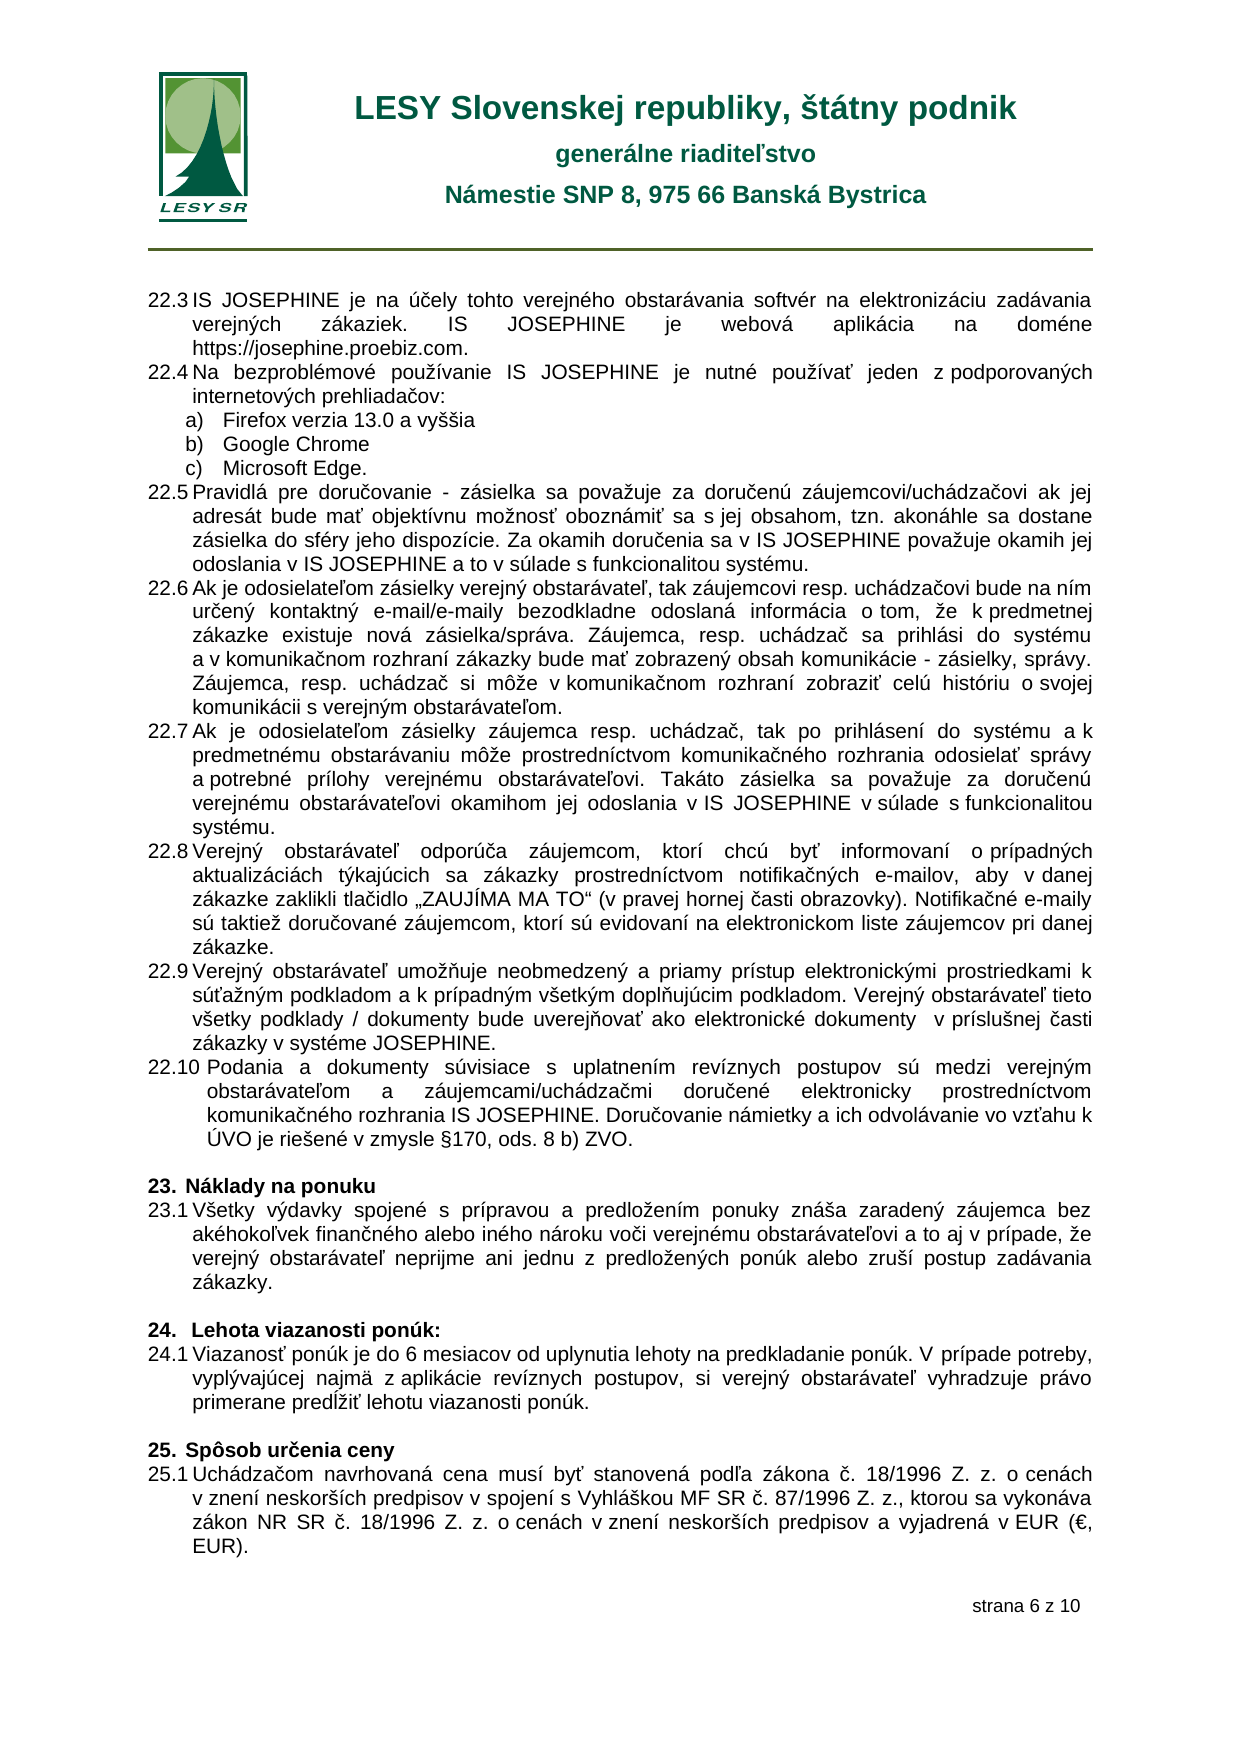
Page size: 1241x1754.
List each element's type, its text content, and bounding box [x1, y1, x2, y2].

list Google Chrome [185, 432, 1093, 456]
list Spôsob určenia ceny [148, 1438, 1093, 1462]
list Lehota viazanosti ponúk: [148, 1318, 1093, 1342]
list Pravidlá pre doručovanie - zásielka sa považuje za doručenú záujemcovi/uchádzačovi ak jej adresát bude mať objektívnu možnosť oboznámiť sa s jej obsahom, tzn. akonáhle sa dostane zásielka do sféry jeho dispozície. Za okamih doručenia sa v IS JOSEPHINE považuje okamih jej odoslania v IS JOSEPHINE a to v súlade s funkcionalitou systému. [148, 479, 1093, 575]
list Viazanosť ponúk je do 6 mesiacov od uplynutia lehoty na predkladanie ponúk. V prípade potreby, vyplývajúcej najmä z aplikácie revíznych postupov, si verejný obstarávateľ vyhradzuje právo primerane predĺžiť lehotu viazanosti ponúk. [148, 1342, 1093, 1414]
list Firefox verzia 13.0 a vyššia [185, 408, 1093, 432]
list Ak je odosielateľom zásielky záujemca resp. uchádzač, tak po prihlásení do systému a k predmetnému obstarávaniu môže prostredníctvom komunikačného rozhrania odosielať správy a potrebné prílohy verejnému obstarávateľovi. Takáto zásielka sa považuje za doručenú verejnému obstarávateľovi okamihom jej odoslania v IS JOSEPHINE v súlade s funkcionalitou systému. [148, 719, 1093, 839]
list Microsoft Edge. [185, 456, 1093, 479]
list Na bezproblémové používanie IS JOSEPHINE je nutné používať jeden z podporovaných internetových prehliadačov: [148, 360, 1093, 408]
list Verejný obstarávateľ umožňuje neobmedzený a priamy prístup elektronickými prostriedkami k súťažným podkladom a k prípadným všetkým doplňujúcim podkladom. Verejný obstarávateľ tieto všetky podklady / dokumenty bude uverejňovať ako elektronické dokumenty v príslušnej časti zákazky v systéme JOSEPHINE. [148, 959, 1093, 1054]
list Ak je odosielateľom zásielky verejný obstarávateľ, tak záujemcovi resp. uchádzačovi bude na ním určený kontaktný e-mail/e-maily bezodkladne odoslaná informácia o tom, že k predmetnej zákazke existuje nová zásielka/správa. Záujemca, resp. uchádzač sa prihlási do systému a v komunikačnom rozhraní zákazky bude mať zobrazený obsah komunikácie - zásielky, správy. Záujemca, resp. uchádzač si môže v komunikačnom rozhraní zobraziť celú históriu o svojej komunikácii s verejným obstarávateľom. [148, 575, 1093, 719]
list Náklady na ponuku [148, 1174, 1093, 1198]
list Všetky výdavky spojené s prípravou a predložením ponuky znáša zaradený záujemca bez akéhokoľvek finančného alebo iného nároku voči verejnému obstarávateľovi a to aj v prípade, že verejný obstarávateľ neprijme ani jednu z predložených ponúk alebo zruší postup zadávania zákazky. [148, 1198, 1093, 1294]
list Verejný obstarávateľ odporúča záujemcom, ktorí chcú byť informovaní o prípadných aktualizáciách týkajúcich sa zákazky prostredníctvom notifikačných e-mailov, aby v danej zákazke zaklikli tlačidlo „ZAUJÍMA MA TO“ (v pravej hornej časti obrazovky). Notifikačné e-maily sú taktiež doručované záujemcom, ktorí sú evidovaní na elektronickom liste záujemcov pri danej zákazke. [148, 839, 1093, 959]
list Uchádzačom navrhovaná cena musí byť stanovená podľa zákona č. 18/1996 Z. z. o cenách v znení neskorších predpisov v spojení s Vyhláškou MF SR č. 87/1996 Z. z., ktorou sa vykonáva zákon NR SR č. 18/1996 Z. z. o cenách v znení neskorších predpisov a vyjadrená v EUR (€, EUR). [148, 1462, 1093, 1558]
list IS JOSEPHINE je na účely tohto verejného obstarávania softvér na elektronizáciu zadávania verejných zákaziek. IS JOSEPHINE je webová aplikácia na doméne https://josephine.proebiz.com. [148, 288, 1093, 360]
list Podania a dokumenty súvisiace s uplatnením revíznych postupov sú medzi verejným obstarávateľom a záujemcami/uchádzačmi doručené elektronicky prostredníctvom komunikačného rozhrania IS JOSEPHINE. Doručovanie námietky a ich odvolávanie vo vzťahu k ÚVO je riešené v zmysle §170, ods. 8 b) ZVO. [148, 1054, 1093, 1150]
